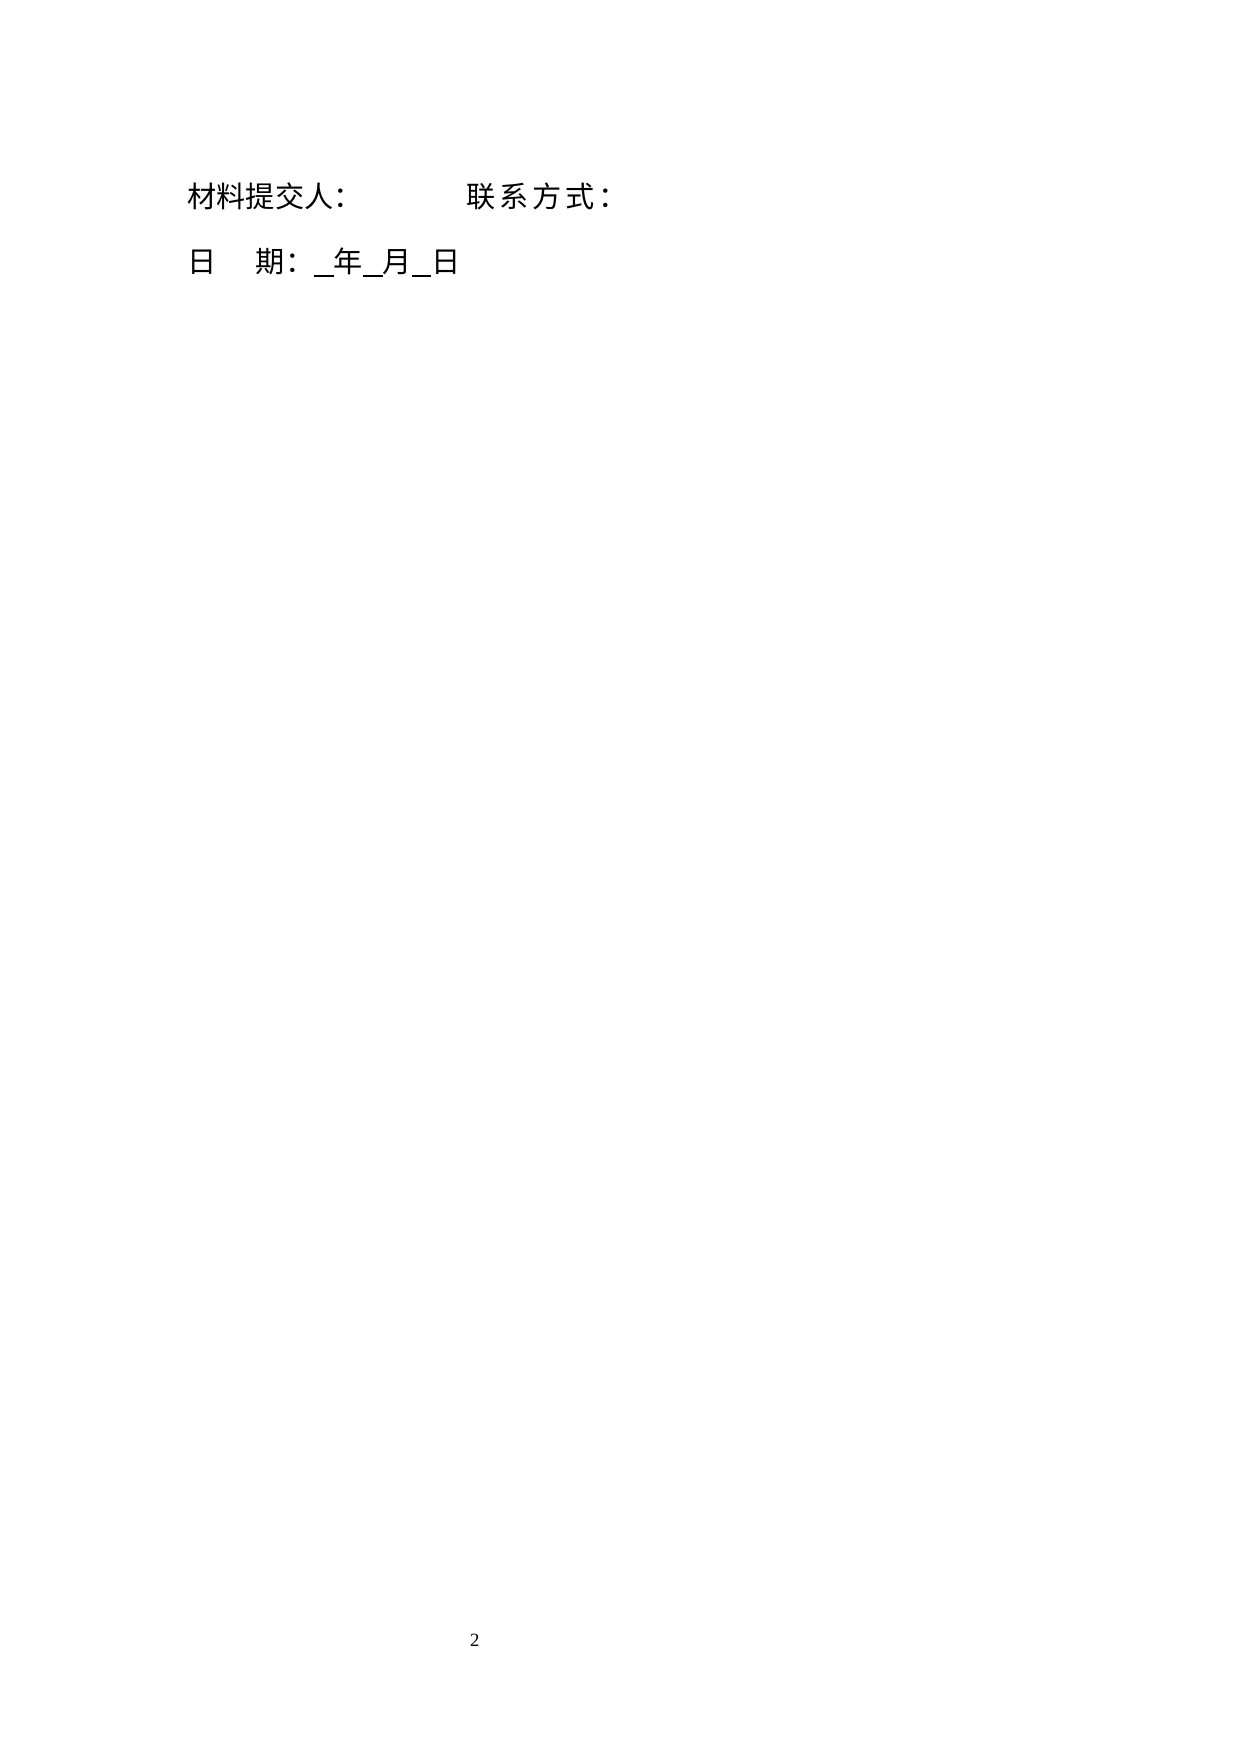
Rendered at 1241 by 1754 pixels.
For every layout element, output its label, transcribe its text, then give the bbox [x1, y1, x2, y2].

text 材料提交人： 联系方式： [187, 162, 1053, 227]
text 日 期： 年 月 日 [187, 227, 1053, 292]
